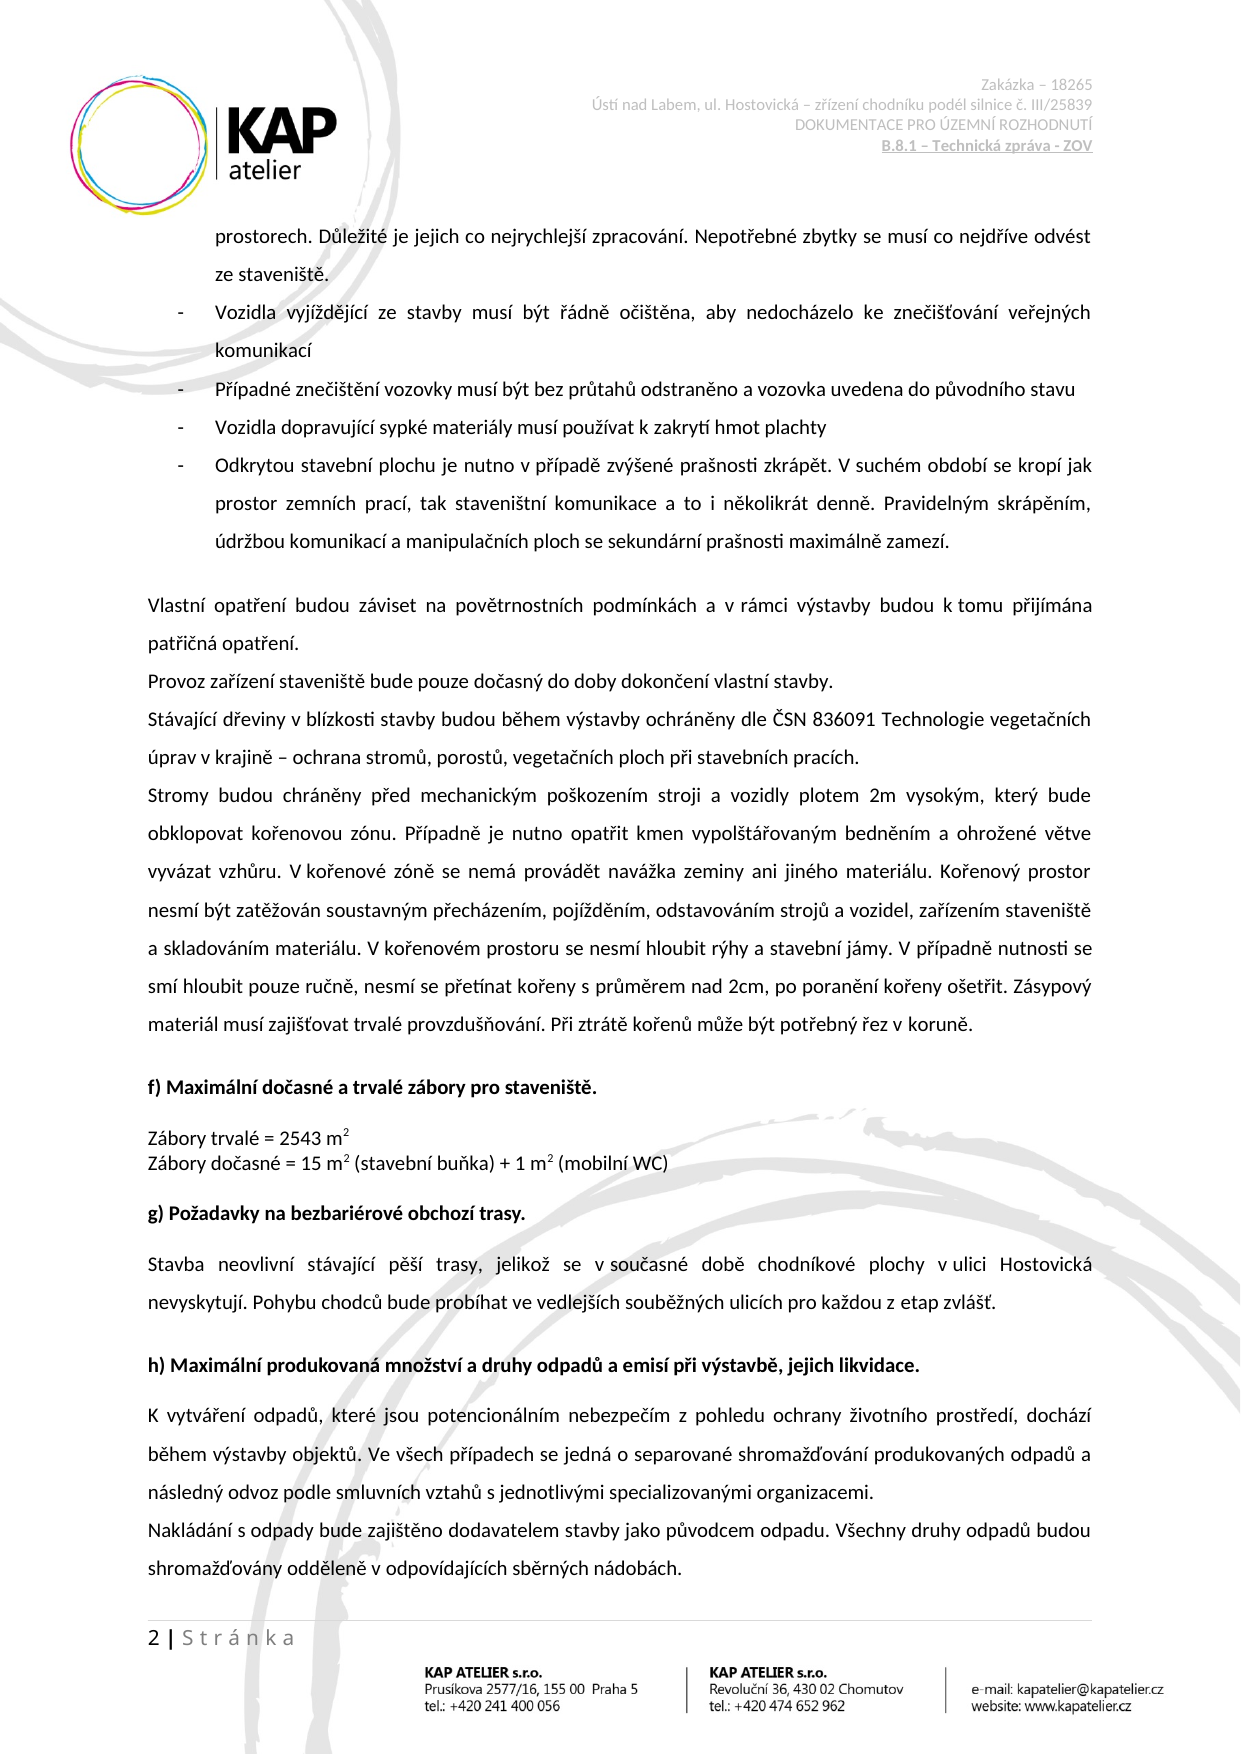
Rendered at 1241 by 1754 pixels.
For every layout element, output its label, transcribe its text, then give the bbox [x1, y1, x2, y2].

text Provoz zařízení staveniště bude pouze dočasný do doby dokončení vlastní stavby. [148, 668, 1092, 693]
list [177, 223, 1092, 287]
text Zábory trvalé = 2543 m2 [148, 1125, 1092, 1150]
subtitle h) Maximální produkovaná množství a druhy odpadů a emisí při výstavbě, jejich likvidace. [148, 1352, 1092, 1378]
text Stavba neovlivní stávající pěší trasy, jelikož se v současné době chodníkové plochy v ulici Hostovická nevyskytují. Pohybu chodců bude probíhat ve vedlejších souběžných ulicích pro každou z etap zvlášť. [148, 1251, 1092, 1314]
list Odkrytou stavební plochu je nutno v případě zvýšené prašnosti zkrápět. V suchém období se kropí jak prostor zemních prací, tak staveništní komunikace a to i několikrát denně. Pravidelným skrápěním, údržbou komunikací a manipulačních ploch se sekundární prašnosti maximálně zamezí. [177, 452, 1092, 554]
text Stávající dřeviny v blízkosti stavby budou během výstavby ochráněny dle ČSN 836091 Technologie vegetačních úprav v krajině – ochrana stromů, porostů, vegetačních ploch při stavebních pracích. [148, 706, 1092, 770]
subtitle g) Požadavky na bezbariérové obchozí trasy. [148, 1201, 1092, 1226]
list Vozidla dopravující sypké materiály musí používat k zakrytí hmot plachty [177, 414, 1092, 439]
text Stromy budou chráněny před mechanickým poškozením stroji a vozidly plotem 2m vysokým, který bude obklopovat kořenovou zónu. Případně je nutno opatřit kmen vypolštářovaným bedněním a ohrožené větve vyvázat vzhůru. V kořenové zóně se nemá provádět navážka zeminy ani jiného materiálu. Kořenový prostor nesmí být zatěžován soustavným přecházením, pojížděním, odstavováním strojů a vozidel, zařízením staveniště a skladováním materiálu. V kořenovém prostoru se nesmí hloubit rýhy a stavební jámy. V případně nutnosti se smí hloubit pouze ručně, nesmí se přetínat kořeny s průměrem nad 2cm, po poranění kořeny ošetřit. Zásypový materiál musí zajišťovat trvalé provzdušňování. Při ztrátě kořenů může být potřebný řez v koruně. [148, 782, 1092, 1037]
text K vytváření odpadů, které jsou potencionálním nebezpečím z pohledu ochrany životního prostředí, dochází během výstavby objektů. Ve všech případech se jedná o separované shromažďování produkovaných odpadů a následný odvoz podle smluvních vztahů s jednotlivými specializovanými organizacemi. [148, 1403, 1092, 1504]
text Zábory dočasné = 15 m2 (stavební buňka) + 1 m2 (mobilní WC) [148, 1150, 1092, 1176]
text Nakládání s odpady bude zajištěno dodavatelem stavby jako původcem odpadu. Všechny druhy odpadů budou shromažďovány odděleně v odpovídajících sběrných nádobách. [148, 1517, 1092, 1581]
text Vlastní opatření budou záviset na povětrnostních podmínkách a v rámci výstavby budou k tomu přijímána patřičná opatření. [148, 592, 1092, 655]
list Případné znečištění vozovky musí být bez průtahů odstraněno a vozovka uvedena do původního stavu [177, 376, 1092, 401]
picture [0, 0, 1241, 1754]
subtitle f) Maximální dočasné a trvalé zábory pro staveniště. [148, 1074, 1092, 1100]
list Vozidla vyjíždějící ze stavby musí být řádně očištěna, aby nedocházelo ke znečišťování veřejných komunikací [177, 299, 1092, 363]
